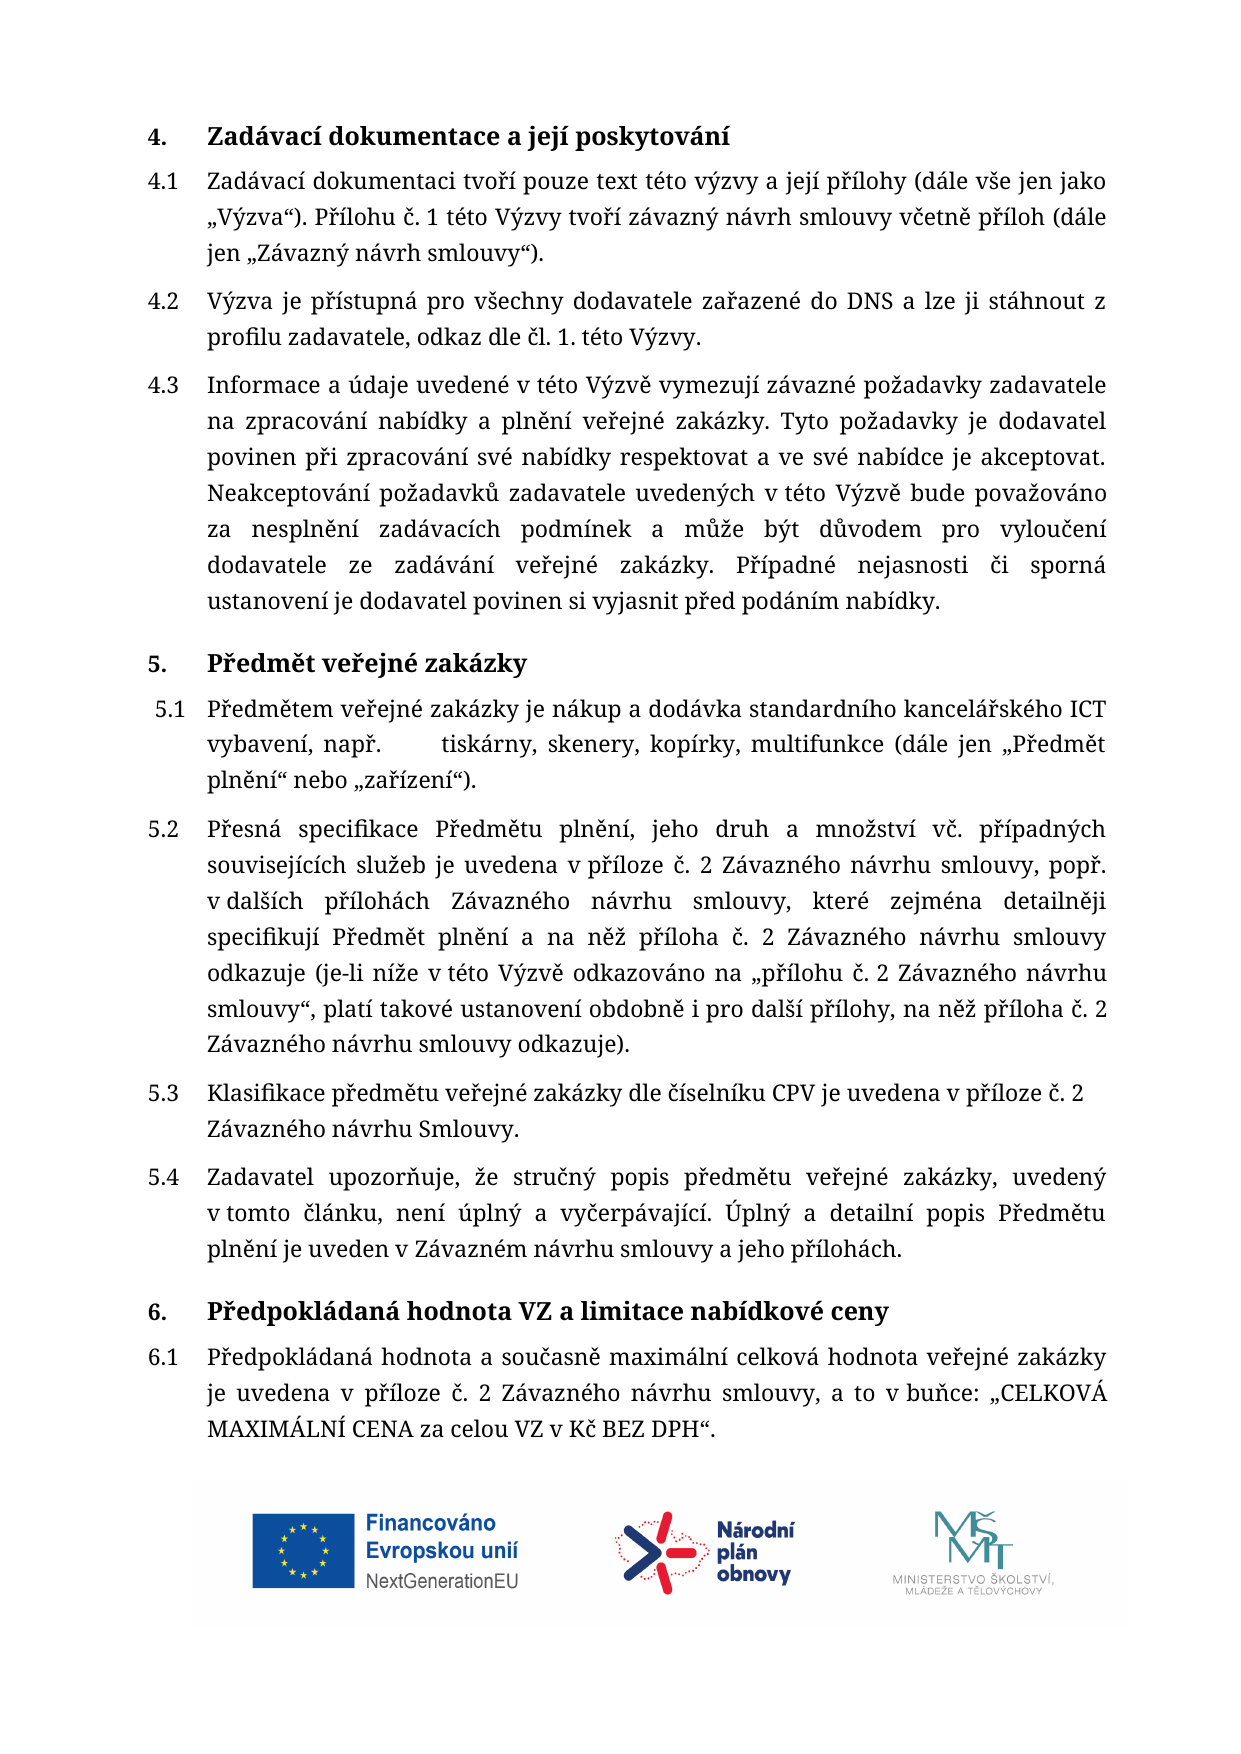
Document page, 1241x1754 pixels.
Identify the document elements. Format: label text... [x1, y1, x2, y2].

list Předmětem veřejné zakázky je nákup a dodávka standardního kancelářského ICT vybavení, např. tiskárny, skenery, kopírky, multifunkce (dále jen „Předmět plnění“ nebo „zařízení“). [154, 692, 1107, 796]
picture [192, 1479, 1127, 1627]
subtitle Předmět veřejné zakázky [148, 646, 1107, 680]
list Informace a údaje uvedené v této Výzvě vymezují závazné požadavky zadavatele na zpracování nabídky a plnění veřejné zakázky. Tyto požadavky je dodavatel povinen při zpracování své nabídky respektovat a ve své nabídce je akceptovat. Neakceptování požadavků zadavatele uvedených v této Výzvě bude považováno za nesplnění zadávacích podmínek a může být důvodem pro vyloučení dodavatele ze zadávání veřejné zakázky. Případné nejasnosti či sporná ustanovení je dodavatel povinen si vyjasnit před podáním nabídky. [148, 369, 1107, 616]
list Klasifikace předmětu veřejné zakázky dle číselníku CPV je uvedena v příloze č. 2 Závazného návrhu Smlouvy. [148, 1077, 1107, 1144]
list Výzva je přístupná pro všechny dodavatele zařazené do DNS a lze ji stáhnout z profilu zadavatele, odkaz dle čl. 1. této Výzvy. [148, 285, 1107, 352]
list Předpokládaná hodnota a současně maximální celková hodnota veřejné zakázky je uvedena v příloze č. 2 Závazného návrhu smlouvy, a to v buňce: „CELKOVÁ MAXIMÁLNÍ CENA za celou VZ v Kč BEZ DPH“. [148, 1341, 1107, 1444]
list Zadávací dokumentaci tvoří pouze text této výzvy a její přílohy (dále vše jen jako „Výzva“). Přílohu č. 1 této Výzvy tvoří závazný návrh smlouvy včetně příloh (dále jen „Závazný návrh smlouvy“). [148, 165, 1107, 268]
subtitle Zadávací dokumentace a její poskytování [148, 118, 1107, 152]
list Přesná specifikace Předmětu plnění, jeho druh a množství vč. případných souvisejících služeb je uvedena v příloze č. 2 Závazného návrhu smlouvy, popř. v dalších přílohách Závazného návrhu smlouvy, které zejména detailněji specifikují Předmět plnění a na něž příloha č. 2 Závazného návrhu smlouvy odkazuje (je-li níže v této Výzvě odkazováno na „přílohu č. 2 Závazného návrhu smlouvy“, platí takové ustanovení obdobně i pro další přílohy, na něž příloha č. 2 Závazného návrhu smlouvy odkazuje). [148, 813, 1107, 1060]
subtitle Předpokládaná hodnota VZ a limitace nabídkové ceny [148, 1294, 1107, 1328]
list Zadavatel upozorňuje, že stručný popis předmětu veřejné zakázky, uvedený v tomto článku, není úplný a vyčerpávající. Úplný a detailní popis Předmětu plnění je uveden v Závazném návrhu smlouvy a jeho přílohách. [148, 1161, 1107, 1264]
